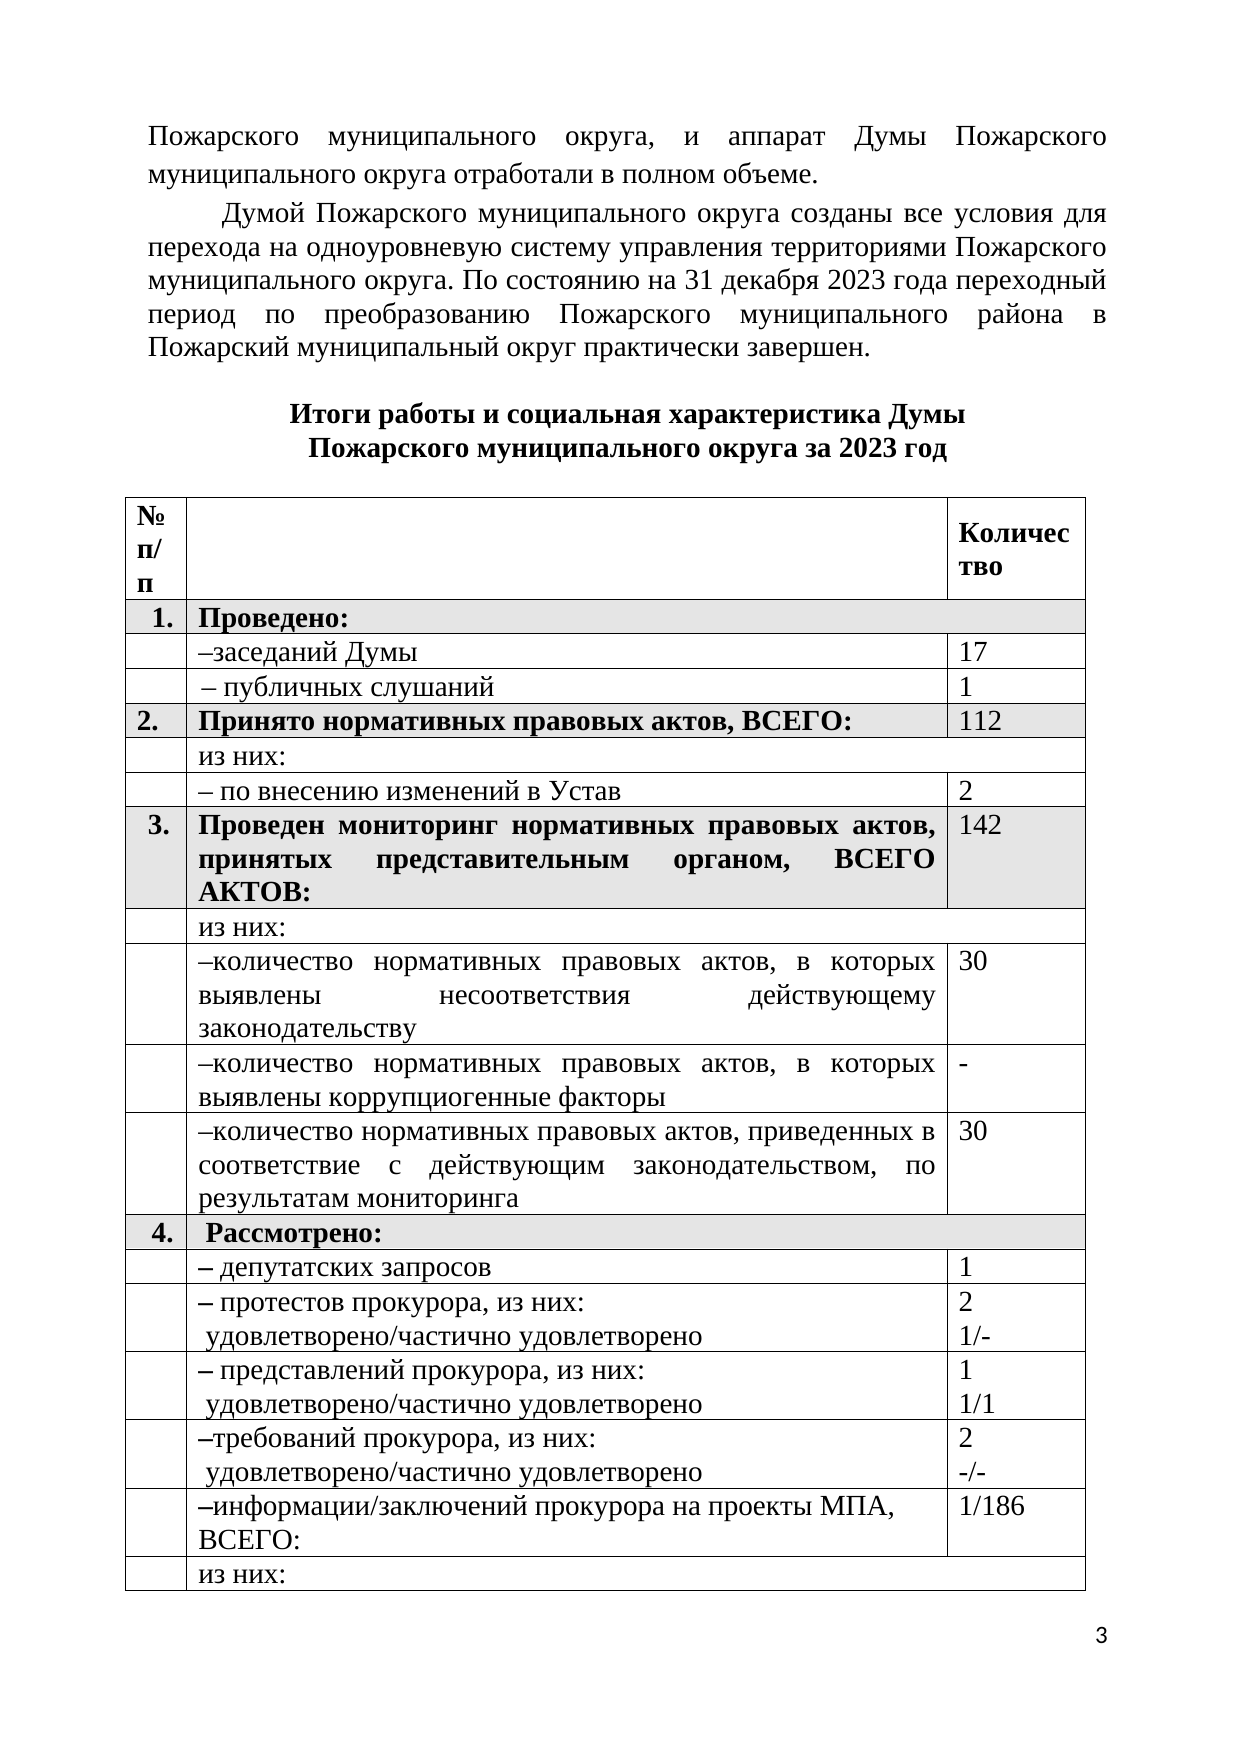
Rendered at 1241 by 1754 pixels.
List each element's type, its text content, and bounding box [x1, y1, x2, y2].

table_cell [126, 1284, 186, 1351]
table_cell [126, 773, 186, 806]
table_cell [126, 1557, 186, 1590]
table_cell – протестов прокурора, из них: удовлетворено/частично удовлетворено [187, 1284, 947, 1351]
table_cell 1 [948, 669, 1085, 702]
table_cell [126, 634, 186, 668]
table_cell [126, 1489, 186, 1556]
table_cell –количество нормативных правовых актов, приведенных в соответствие с действующим законодательством, по результатам мониторинга [187, 1113, 947, 1214]
table_cell –количество нормативных правовых актов, в которых выявлены коррупциогенные факторы [187, 1045, 947, 1112]
table_cell 1 1/1 [948, 1352, 1085, 1419]
table_cell [126, 909, 186, 942]
table_cell [126, 1420, 186, 1487]
table_cell [126, 1045, 186, 1112]
table_cell 1 [948, 1250, 1085, 1283]
table_cell –заседаний Думы [187, 634, 947, 668]
table_cell Проведено: [187, 600, 1085, 633]
text Пожарского муниципального округа за 2023 год [148, 430, 1107, 463]
text Думой Пожарского муниципального округа созданы все условия для перехода на одноуровневую систему управления территориями Пожарского муниципального округа. По состоянию на 31 декабря 2023 года переходный период по преобразованию Пожарского муниципального района в Пожарский муниципальный округ практически завершен. [148, 195, 1107, 363]
table_cell –информации/заключений прокурора на проекты МПА, ВСЕГО: [187, 1489, 947, 1556]
text Итоги работы и социальная характеристика Думы [148, 396, 1107, 430]
table_cell – депутатских запросов [187, 1250, 947, 1283]
table_header [187, 498, 947, 599]
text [148, 118, 1107, 190]
table_cell [126, 600, 186, 633]
table_cell 4. [126, 1215, 186, 1248]
table_cell из них: [187, 909, 1085, 942]
table_cell из них: [187, 738, 1085, 772]
table_cell – по внесению изменений в Устав [187, 773, 947, 806]
table_cell [126, 1250, 186, 1283]
table_cell 17 [948, 634, 1085, 668]
table_cell [126, 738, 186, 772]
table_cell [126, 669, 186, 702]
table_cell 2 -/- [948, 1420, 1085, 1487]
table_cell [126, 944, 186, 1044]
table_cell [126, 1352, 186, 1419]
table_cell – представлений прокурора, из них: удовлетворено/частично удовлетворено [187, 1352, 947, 1419]
table_cell [126, 1113, 186, 1214]
table_cell Принято нормативных правовых актов, ВСЕГО: [187, 704, 947, 737]
table_cell –требований прокурора, из них: удовлетворено/частично удовлетворено [187, 1420, 947, 1487]
table_cell 30 [948, 1113, 1085, 1214]
table_cell 112 [948, 704, 1085, 737]
table_cell 142 [948, 807, 1085, 908]
table_cell –количество нормативных правовых актов, в которых выявлены несоответствия действующему законодательству [187, 944, 947, 1044]
table_cell - [948, 1045, 1085, 1112]
table_cell 1/186 [948, 1489, 1085, 1556]
table_cell 30 [948, 944, 1085, 1044]
table_cell Проведен мониторинг нормативных правовых актов, принятых представительным органом, ВСЕГО АКТОВ: [187, 807, 947, 908]
table_cell 2. [126, 704, 186, 737]
table_cell 2 [948, 773, 1085, 806]
table_cell 2 1/- [948, 1284, 1085, 1351]
table_header Количество [948, 498, 1085, 599]
table_header № п/п [126, 498, 186, 599]
table_cell из них: [187, 1557, 1085, 1590]
table_cell – публичных слушаний [187, 669, 947, 702]
table_cell 3. [126, 807, 186, 908]
table_cell Рассмотрено: [187, 1215, 1085, 1248]
